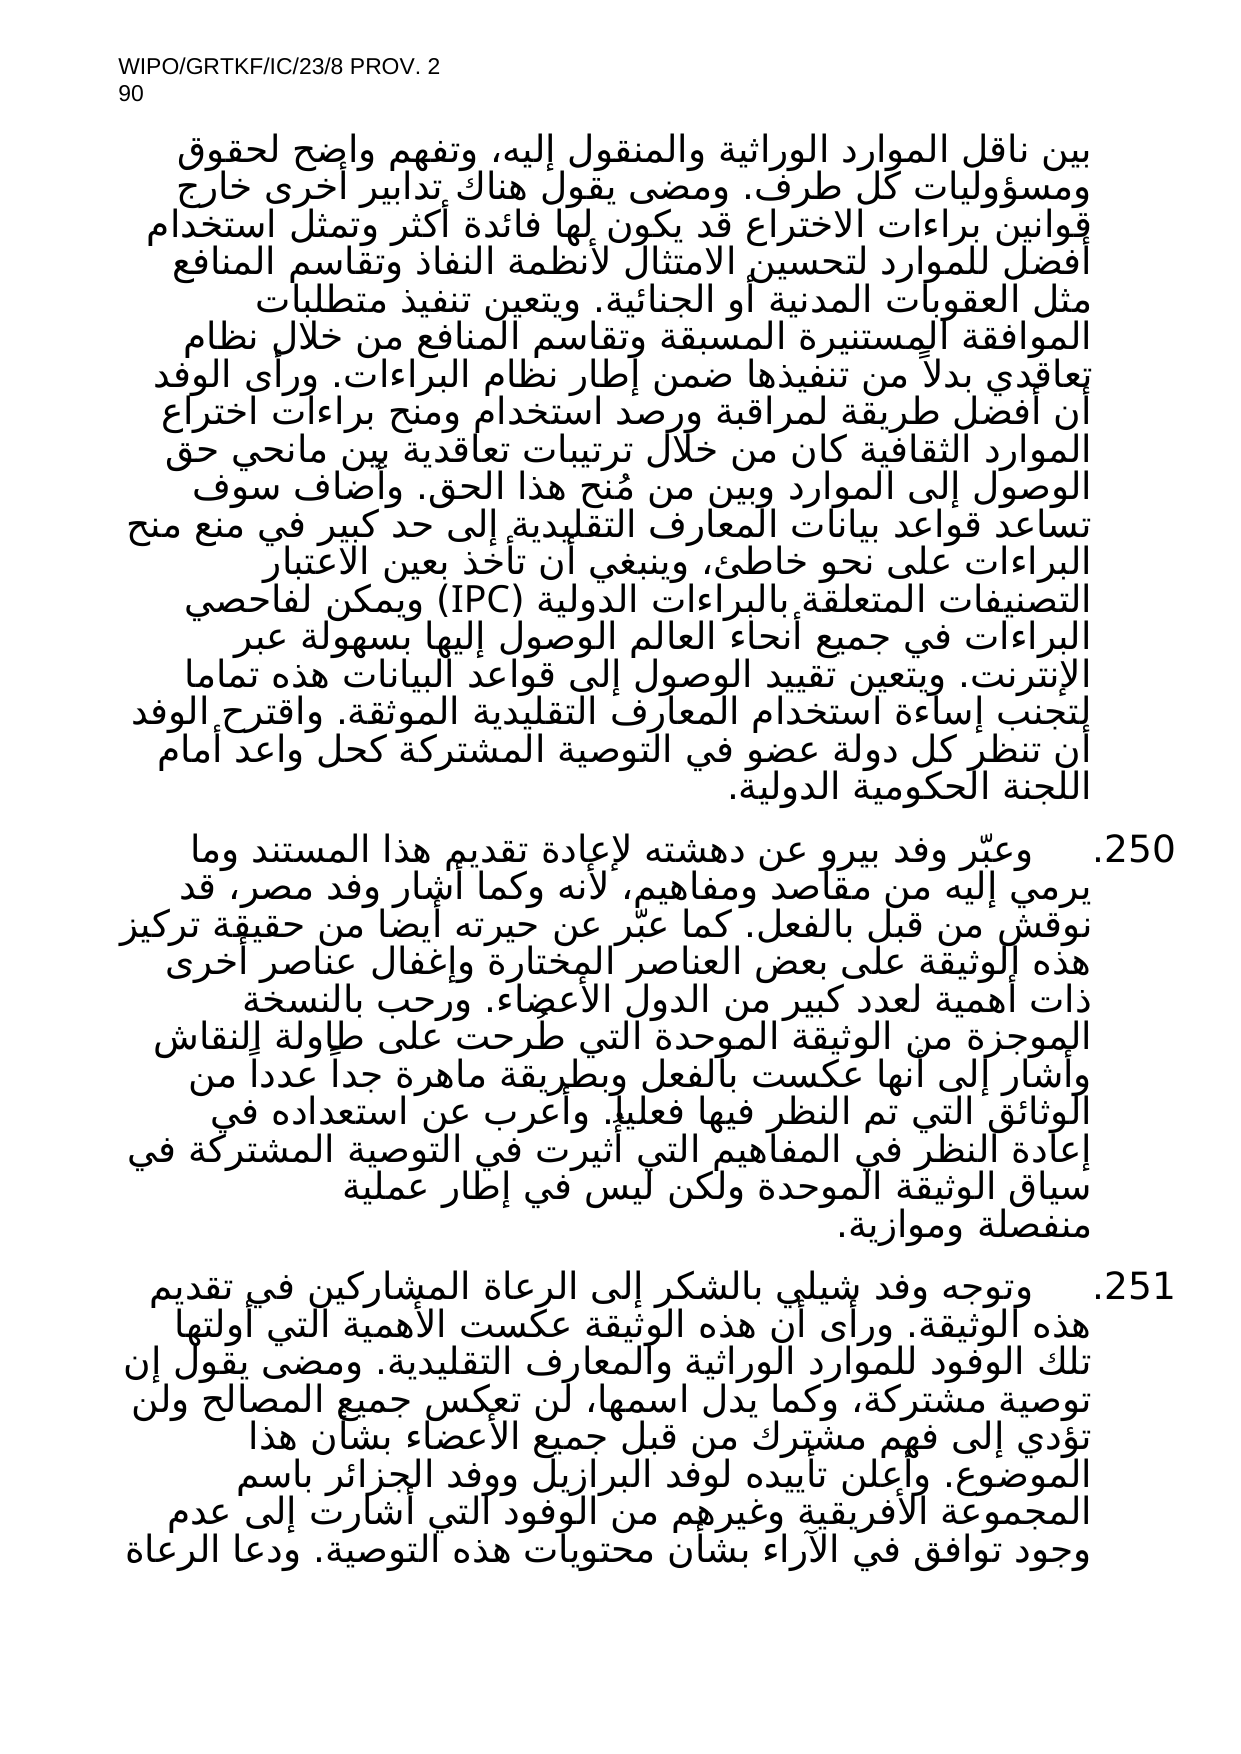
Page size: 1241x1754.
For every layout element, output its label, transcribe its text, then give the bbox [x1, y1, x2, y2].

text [118, 1270, 1092, 1570]
text وعبّر وفد بيرو عن دهشته لإعادة تقديم هذا المستند وما يرمي إليه من مقاصد ومفاهيم، لأنه وكما أشار وفد مصر، قد نوقش من قبل بالفعل. كما عبّر عن حيرته أيضا من حقيقة تركيز هذه الوثيقة على بعض العناصر المختارة وإغفال عناصر أخرى ذات أهمية لعدد كبير من الدول الأعضاء. ورحب بالنسخة الموجزة من الوثيقة الموحدة التي طُرحت على طاولة النقاش وأشار إلى أنها عكست بالفعل وبطريقة ماهرة جداً عدداً من الوثائق التي تم النظر فيها فعليا. وأعرب عن استعداده في إعادة النظر في المفاهيم التي أُثيرت في التوصية المشتركة في سياق الوثيقة الموحدة ولكن ليس في إطار عملية منفصلة وموازية. [118, 832, 1092, 1245]
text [118, 132, 1092, 807]
